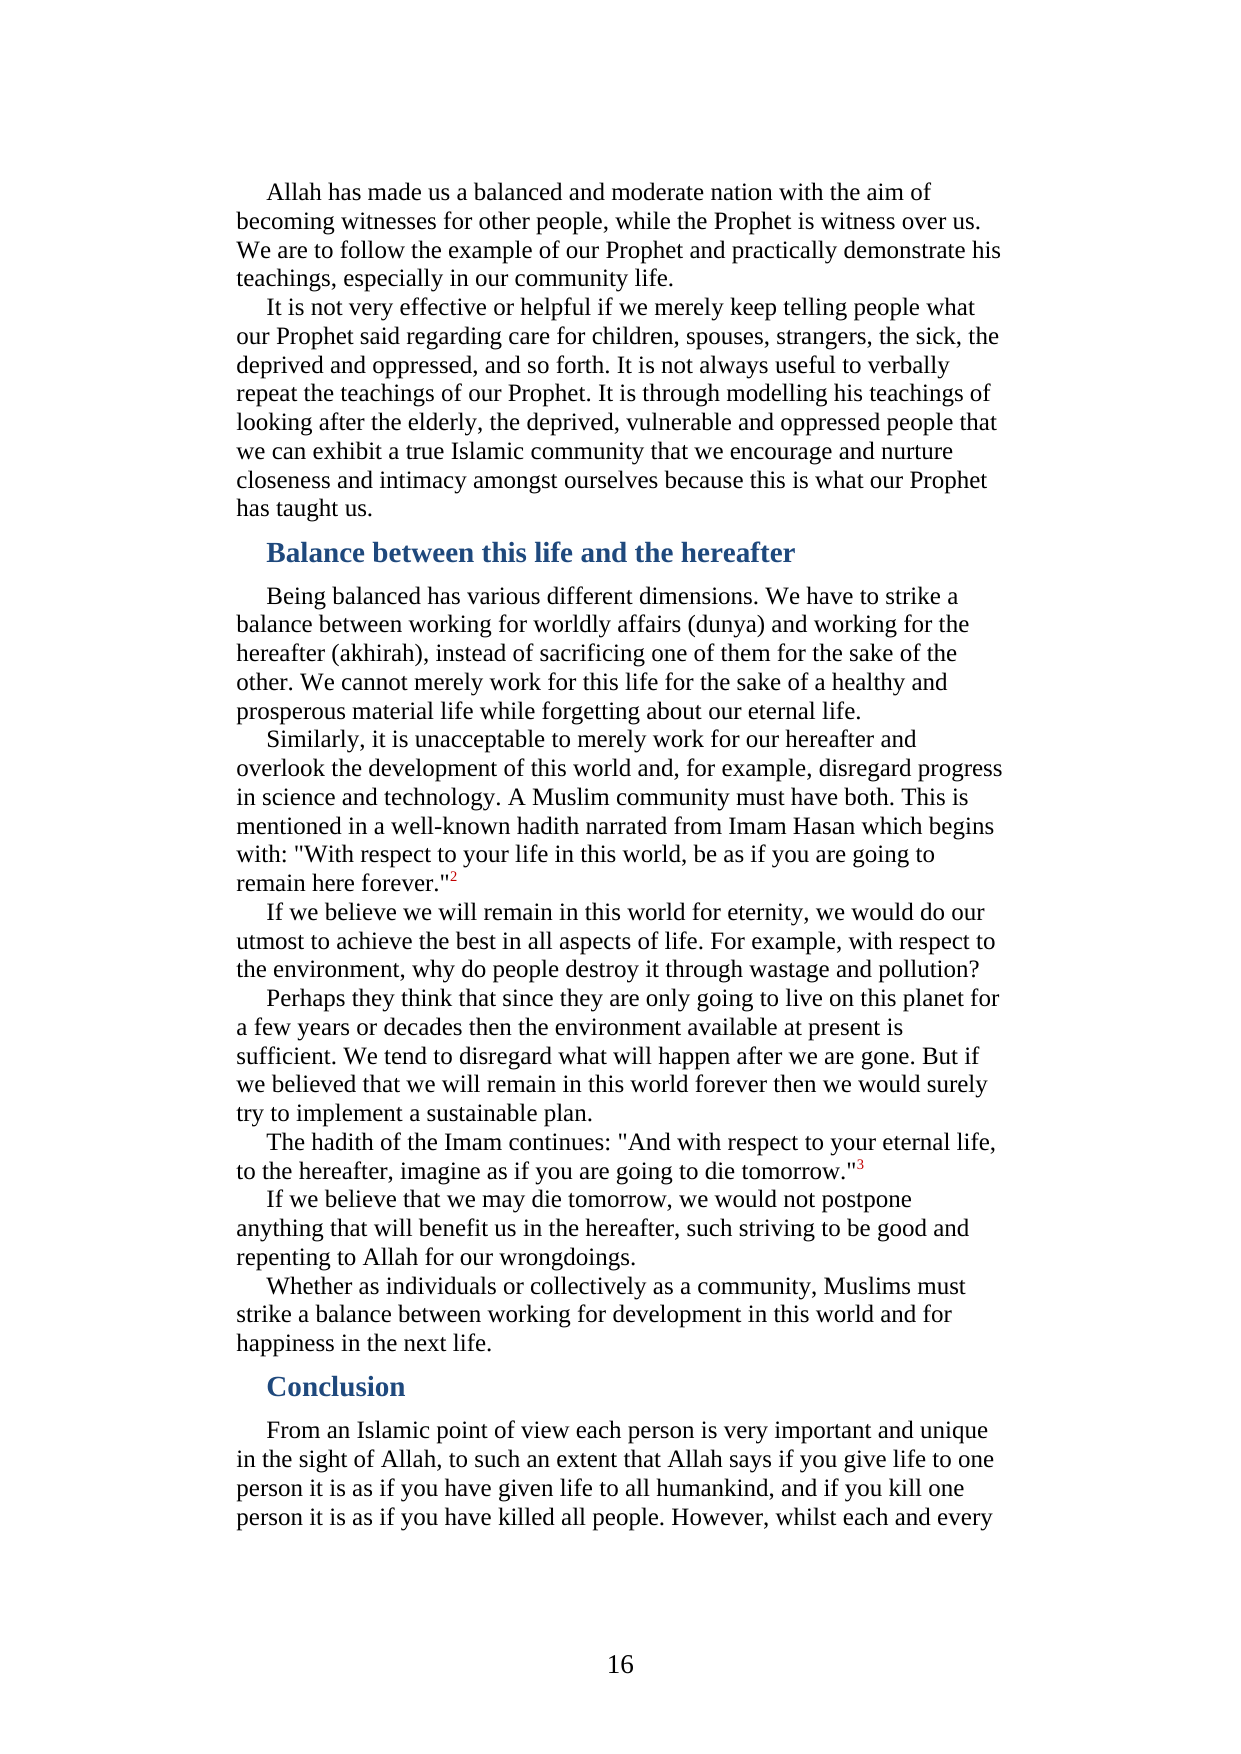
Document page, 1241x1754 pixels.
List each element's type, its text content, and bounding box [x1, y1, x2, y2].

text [236, 1416, 1004, 1531]
subtitle Conclusion [236, 1369, 1004, 1403]
text If we believe that we may die tomorrow, we would not postpone anything that will benefit us in the hereafter, such striving to be good and repenting to Allah for our wrongdoings. [236, 1184, 1004, 1271]
text Being balanced has various different dimensions. We have to strike a balance between working for worldly affairs (dunya) and working for the hereafter (akhirah), instead of sacrificing one of them for the sake of the other. We cannot merely work for this life for the sake of a healthy and prosperous material life while forgetting about our eternal life. [236, 581, 1004, 724]
text If we believe we will remain in this world for eternity, we would do our utmost to achieve the best in all aspects of life. For example, with respect to the environment, why do people destroy it through wastage and pollution? [236, 897, 1004, 983]
text Similarly, it is unacceptable to merely work for our hereafter and overlook the development of this world and, for example, disregard progress in science and technology. A Muslim community must have both. This is mentioned in a well-known hadith narrated from Imam Hasan which begins with: "With respect to your life in this world, be as if you are going to remain here forever."2 [236, 724, 1004, 897]
text Allah has made us a balanced and moderate nation with the aim of becoming witnesses for other people, while the Prophet is witness over us. We are to follow the example of our Prophet and practically demonstrate his teachings, especially in our community life. [236, 177, 1004, 292]
text Perhaps they think that since they are only going to live on this planet for a few years or decades then the environment available at present is sufficient. We tend to disregard what will happen after we are gone. But if we believed that we will remain in this world forever then we would surely try to implement a sustainable plan. [236, 983, 1004, 1127]
text Whether as individuals or collectively as a community, Muslims must strike a balance between working for development in this world and for happiness in the next life. [236, 1271, 1004, 1357]
text It is not very effective or helpful if we merely keep telling people what our Prophet said regarding care for children, spouses, strangers, the sick, the deprived and oppressed, and so forth. It is not always useful to verbally repeat the teachings of our Prophet. It is through modelling his teachings of looking after the elderly, the deprived, vulnerable and oppressed people that we can exhibit a true Islamic community that we encourage and nurture closeness and intimacy amongst ourselves because this is what our Prophet has taught us. [236, 292, 1004, 522]
text The hadith of the Imam continues: "And with respect to your eternal life, to the hereafter, imagine as if you are going to die tomorrow."3 [236, 1127, 1004, 1184]
subtitle Balance between this life and the hereafter [236, 535, 1004, 568]
